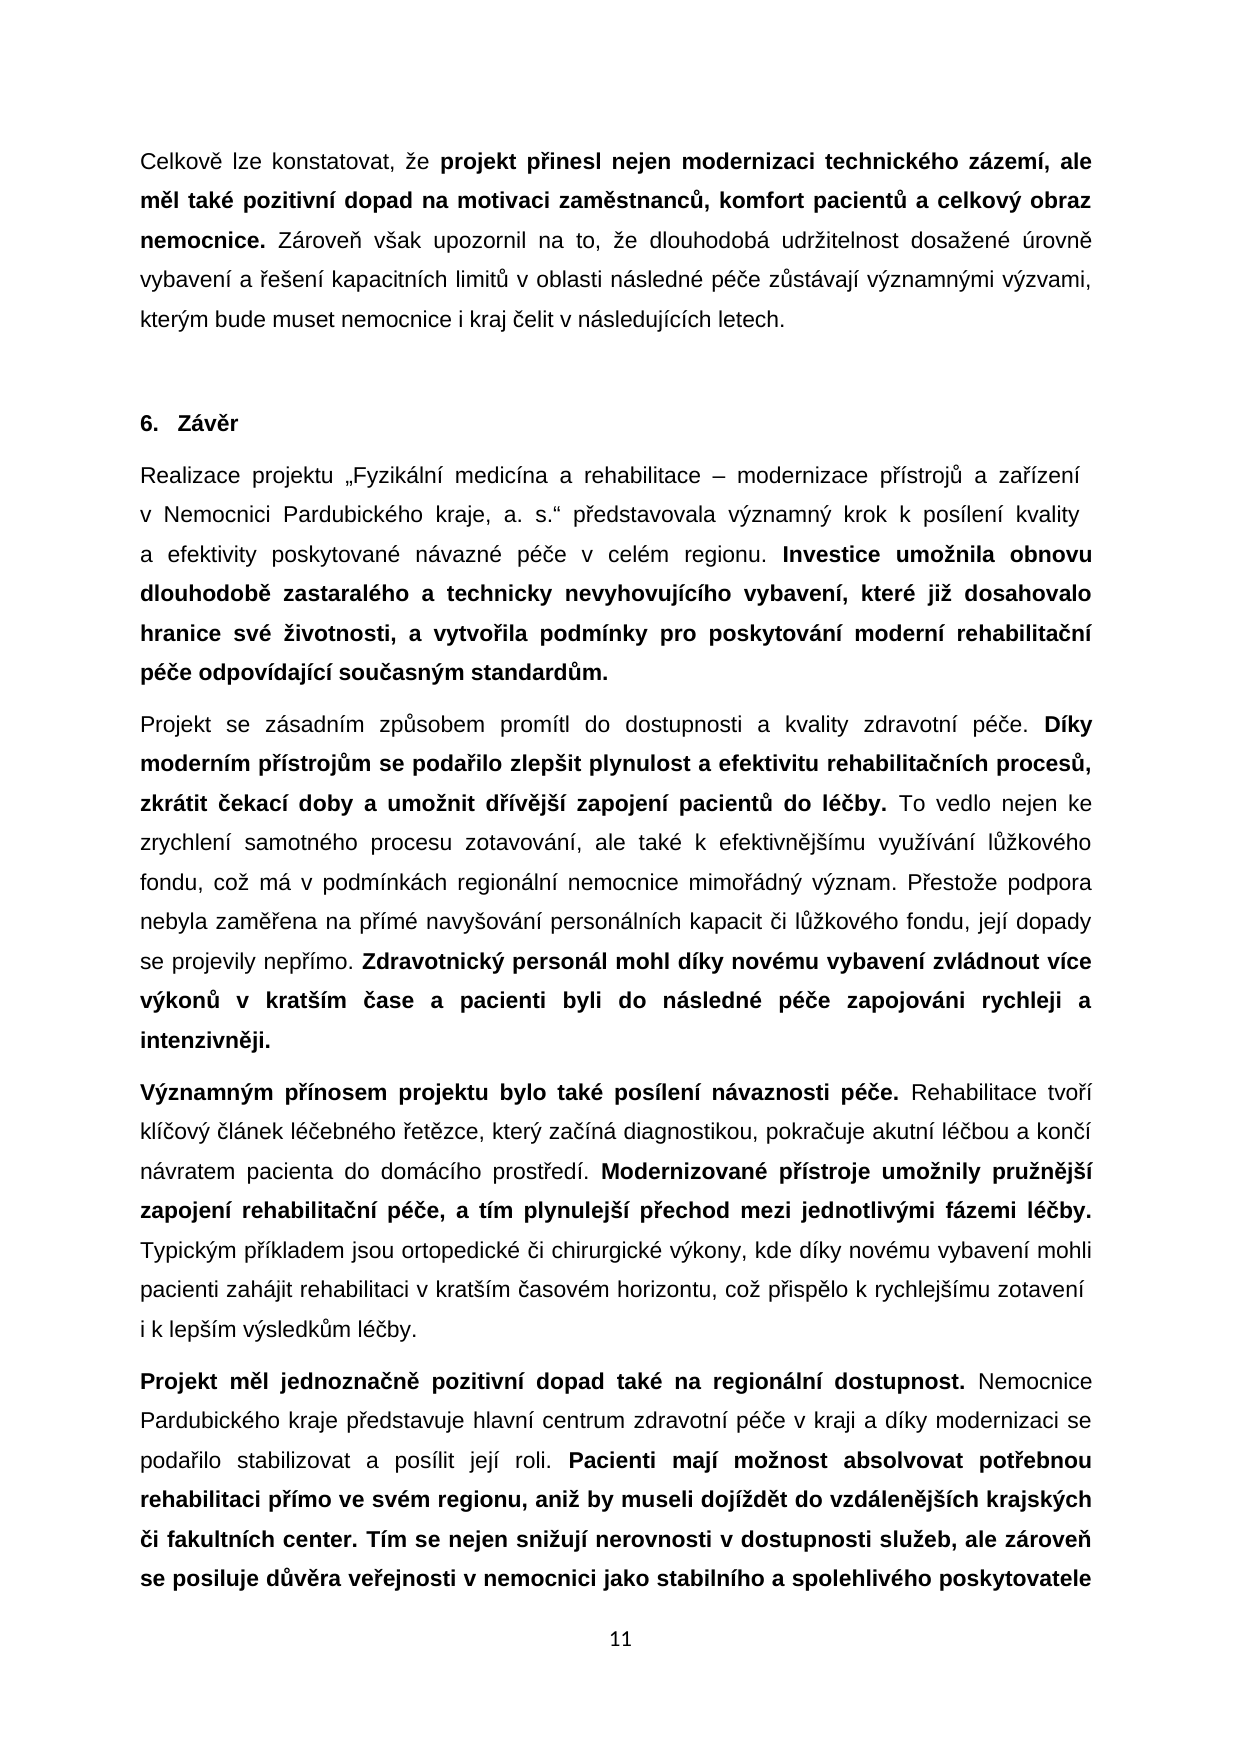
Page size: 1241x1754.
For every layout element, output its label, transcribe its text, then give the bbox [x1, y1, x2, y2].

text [140, 1368, 1092, 1591]
list Závěr [140, 409, 1092, 436]
text Projekt se zásadním způsobem promítl do dostupnosti a kvality zdravotní péče. Díky moderním přístrojům se podařilo zlepšit plynulost a efektivitu rehabilitačních procesů, zkrátit čekací doby a umožnit dřívější zapojení pacientů do léčby. To vedlo nejen ke zrychlení samotného procesu zotavování, ale také k efektivnějšímu využívání lůžkového fondu, což má v podmínkách regionální nemocnice mimořádný význam. Přestože podpora nebyla zaměřena na přímé navyšování personálních kapacit či lůžkového fondu, její dopady se projevily nepřímo. Zdravotnický personál mohl díky novému vybavení zvládnout více výkonů v kratším čase a pacienti byli do následné péče zapojováni rychleji a intenzivněji. [140, 711, 1092, 1053]
text Celkově lze konstatovat, že projekt přinesl nejen modernizaci technického zázemí, ale měl také pozitivní dopad na motivaci zaměstnanců, komfort pacientů a celkový obraz nemocnice. Zároveň však upozornil na to, že dlouhodobá udržitelnost dosažené úrovně vybavení a řešení kapacitních limitů v oblasti následné péče zůstávají významnými výzvami, kterým bude muset nemocnice i kraj čelit v následujících letech. [140, 148, 1092, 332]
text Realizace projektu „Fyzikální medicína a rehabilitace – modernizace přístrojů a zařízení v Nemocnici Pardubického kraje, a. s.“ představovala významný krok k posílení kvality a efektivity poskytované návazné péče v celém regionu. Investice umožnila obnovu dlouhodobě zastaralého a technicky nevyhovujícího vybavení, které již dosahovalo hranice své životnosti, a vytvořila podmínky pro poskytování moderní rehabilitační péče odpovídající současným standardům. [140, 462, 1092, 685]
text Významným přínosem projektu bylo také posílení návaznosti péče. Rehabilitace tvoří klíčový článek léčebného řetězce, který začíná diagnostikou, pokračuje akutní léčbou a končí návratem pacienta do domácího prostředí. Modernizované přístroje umožnily pružnější zapojení rehabilitační péče, a tím plynulejší přechod mezi jednotlivými fázemi léčby. Typickým příkladem jsou ortopedické či chirurgické výkony, kde díky novému vybavení mohli pacienti zahájit rehabilitaci v kratším časovém horizontu, což přispělo k rychlejšímu zotavení i k lepším výsledkům léčby. [140, 1079, 1092, 1342]
